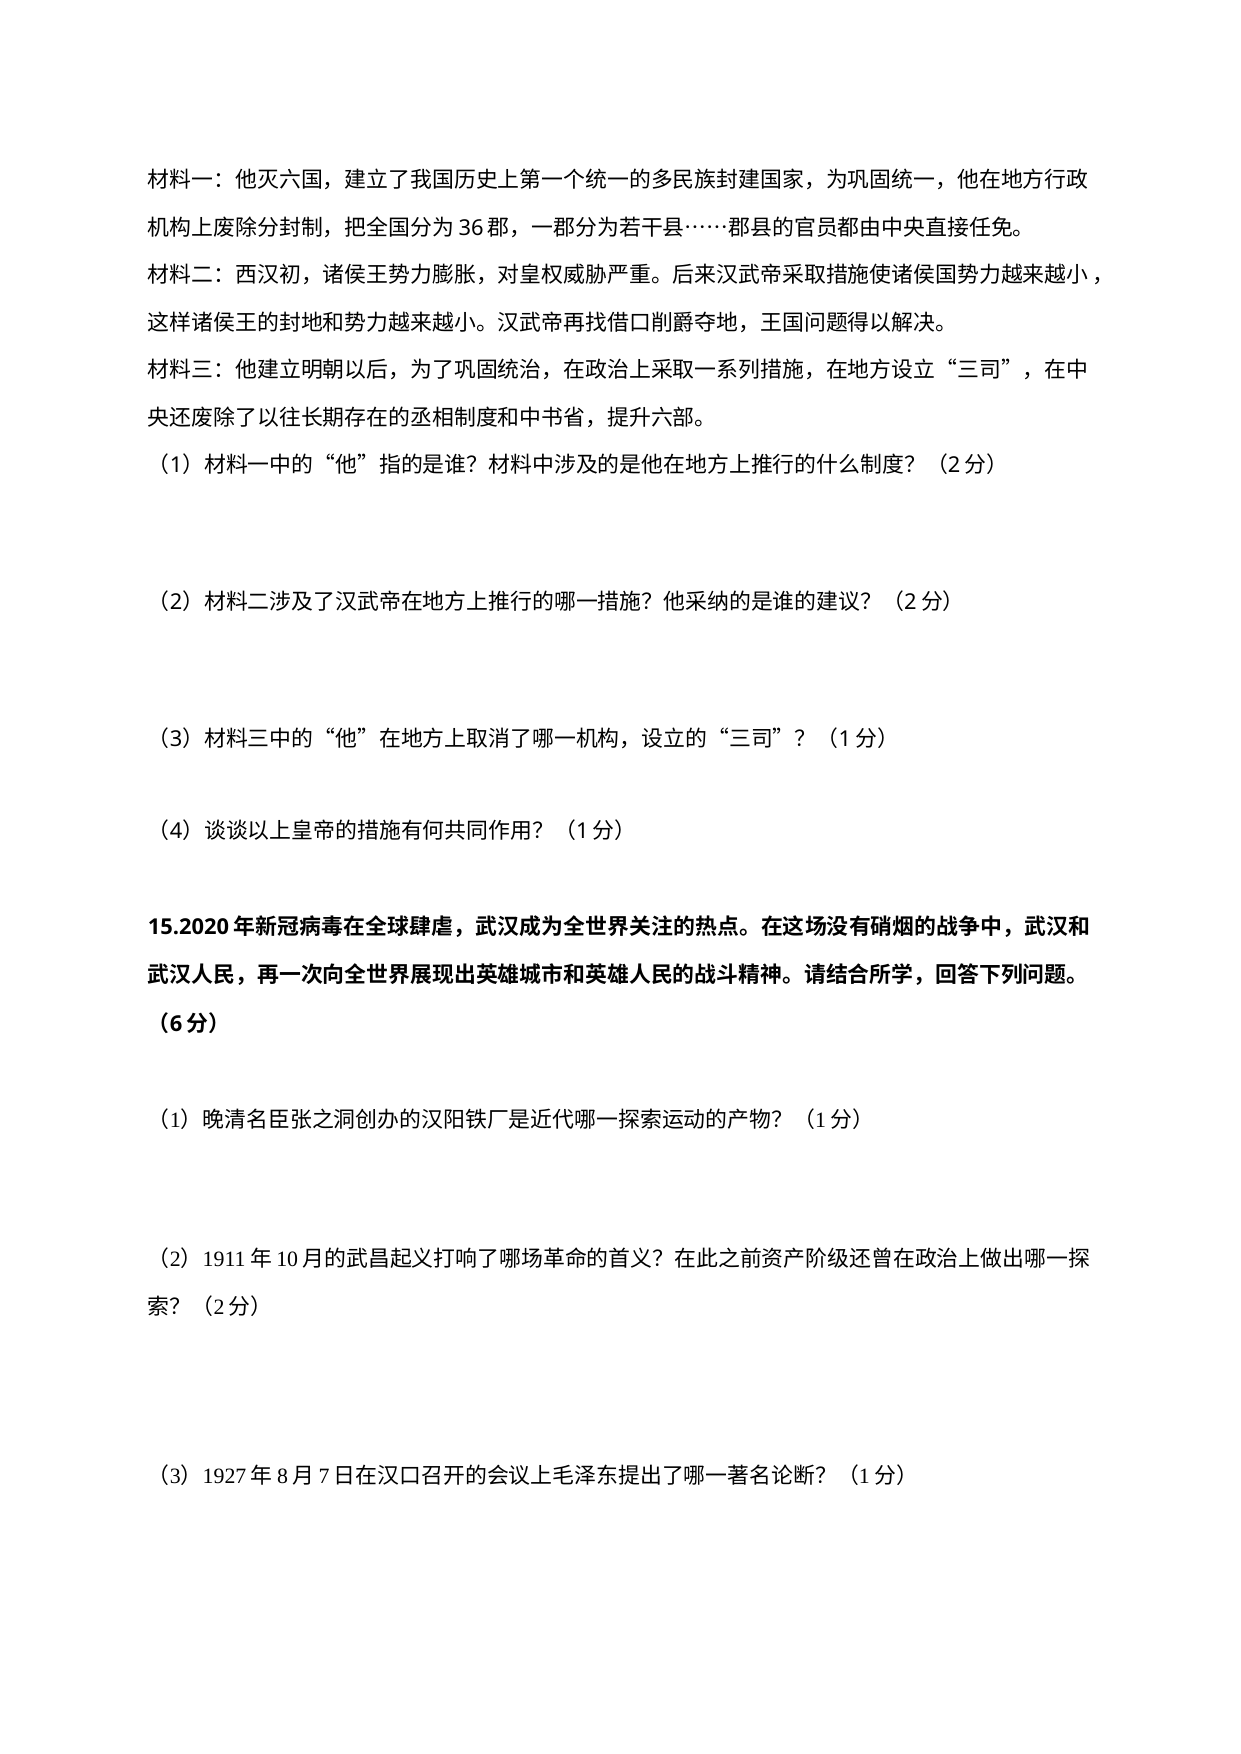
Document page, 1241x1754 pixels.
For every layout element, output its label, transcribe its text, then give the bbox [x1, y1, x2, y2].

text （2）材料二涉及了汉武帝在地方上推行的哪一措施？他采纳的是谁的建议？（2分） [148, 584, 1092, 616]
text （2）1911年10月的武昌起义打响了哪场革命的首义？在此之前资产阶级还曾在政治上做出哪一探索？（2分） [148, 1240, 1092, 1321]
text （1）晚清名臣张之洞创办的汉阳铁厂是近代哪一探索运动的产物？（1分） [148, 1102, 1092, 1134]
text （1）材料一中的“他”指的是谁？材料中涉及的是他在地方上推行的什么制度？（2分） [148, 447, 1092, 479]
text （3）1927年8月7日在汉口召开的会议上毛泽东提出了哪一著名论断？（1分） [148, 1458, 1092, 1489]
text 材料一：他灭六国，建立了我国历史上第一个统一的多民族封建国家，为巩固统一，他在地方行政机构上废除分封制，把全国分为36郡，一郡分为若干县……郡县的官员都由中央直接任免。 [148, 162, 1092, 241]
list 材料三中的“他”在地方上取消了哪一机构，设立的“三司”？（1分） [148, 721, 1092, 753]
text 材料二：西汉初，诸侯王势力膨胀，对皇权威胁严重。后来汉武帝采取措施使诸侯国势力越来越小，这样诸侯王的封地和势力越来越小。汉武帝再找借口削爵夺地，王国问题得以解决。 [148, 257, 1092, 336]
text 材料三：他建立明朝以后，为了巩固统治，在政治上采取一系列措施，在地方设立“三司”，在中央还废除了以往长期存在的丞相制度和中书省，提升六部。 [148, 352, 1092, 431]
text （4）谈谈以上皇帝的措施有何共同作用？（1分） [148, 813, 1092, 845]
text 15.2020年新冠病毒在全球肆虐，武汉成为全世界关注的热点。在这场没有硝烟的战争中，武汉和武汉人民，再一次向全世界展现出英雄城市和英雄人民的战斗精神。请结合所学，回答下列问题。（6分） [148, 908, 1092, 1038]
